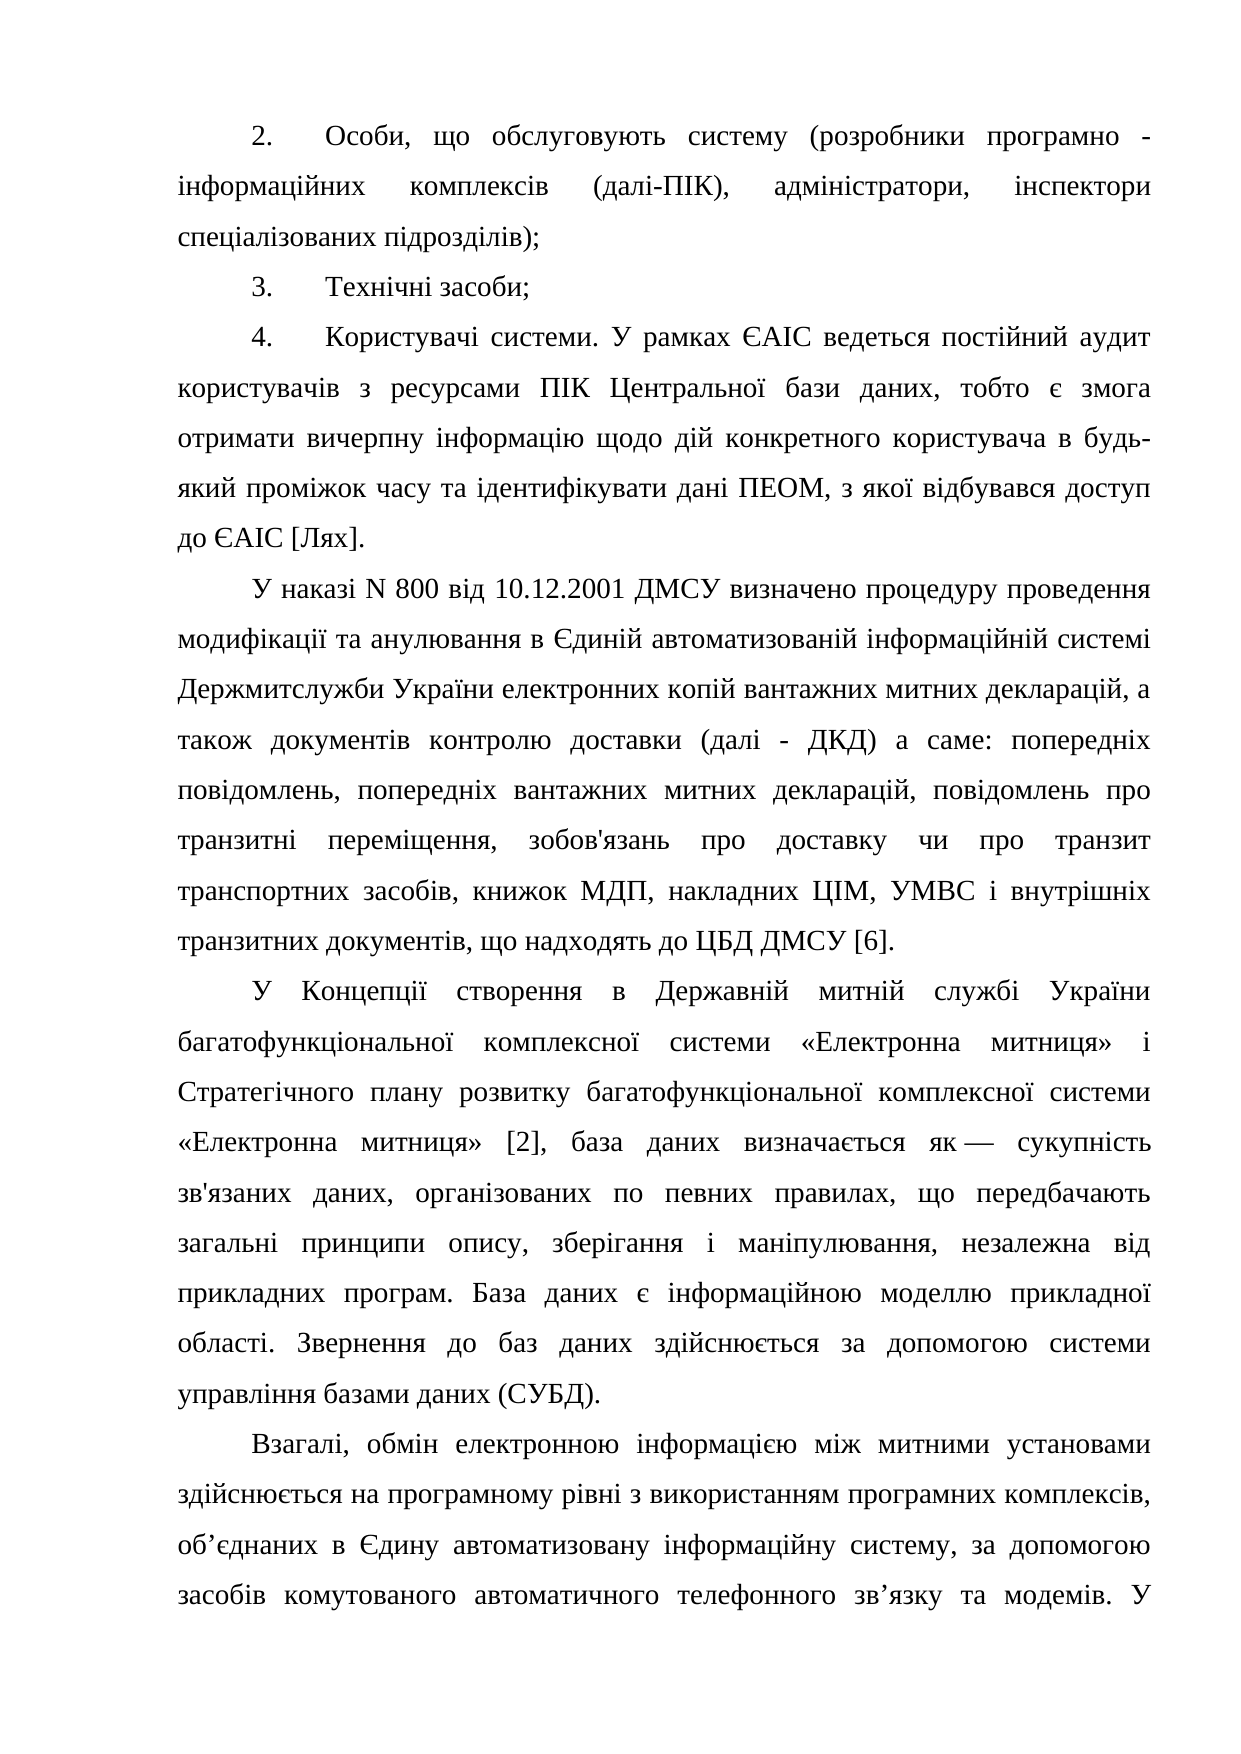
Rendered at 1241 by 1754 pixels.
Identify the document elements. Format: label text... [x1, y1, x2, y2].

text У Концепції створення в Державній митній службі України багатофункціональної комплексної системи «Електронна митниця» і Стратегічного плану розвитку багатофункціональної комплексної системи «Електронна митниця» [2], база даних визначається як — сукупність зв'язаних даних, організованих по певних правилах, що передбачають загальні принципи опису, зберігання і маніпулювання, незалежна від прикладних програм. База даних є інформаційною моделлю прикладної області. Звернення до баз даних здійснюється за допомогою системи управління базами даних (СУБД). [177, 973, 1152, 1409]
list Особи, що обслуговують систему (розробники програмно - інформаційних комплексів (далі-ПІК), адміністратори, інспектори спеціалізованих підрозділів); [177, 118, 1152, 252]
list Технічні засоби; [177, 269, 1152, 303]
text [177, 1426, 1152, 1611]
text У наказі N 800 від 10.12.2001 ДМСУ визначено процедуру проведення модифікації та анулювання в Єдиній автоматизованій інформаційній системі Держмитслужби України електронних копій вантажних митних декларацій, а також документів контролю доставки (далі - ДКД) а саме: попередніх повідомлень, попередніх вантажних митних декларацій, повідомлень про транзитні переміщення, зобов'язань про доставку чи про транзит транспортних засобів, книжок МДП, накладних ЦІМ, УМВС і внутрішніх транзитних документів, що надходять до ЦБД ДМСУ [6]. [177, 571, 1152, 957]
list Користувачі системи. У рамках ЄАІС ведеться постійний аудит користувачів з ресурсами ПІК Центральної бази даних, тобто є змога отримати вичерпну інформацію щодо дій конкретного користувача в будь-який проміжок часу та ідентифікувати дані ПЕОМ, з якої відбувався доступ до ЄАІС [Лях]. [177, 319, 1152, 554]
